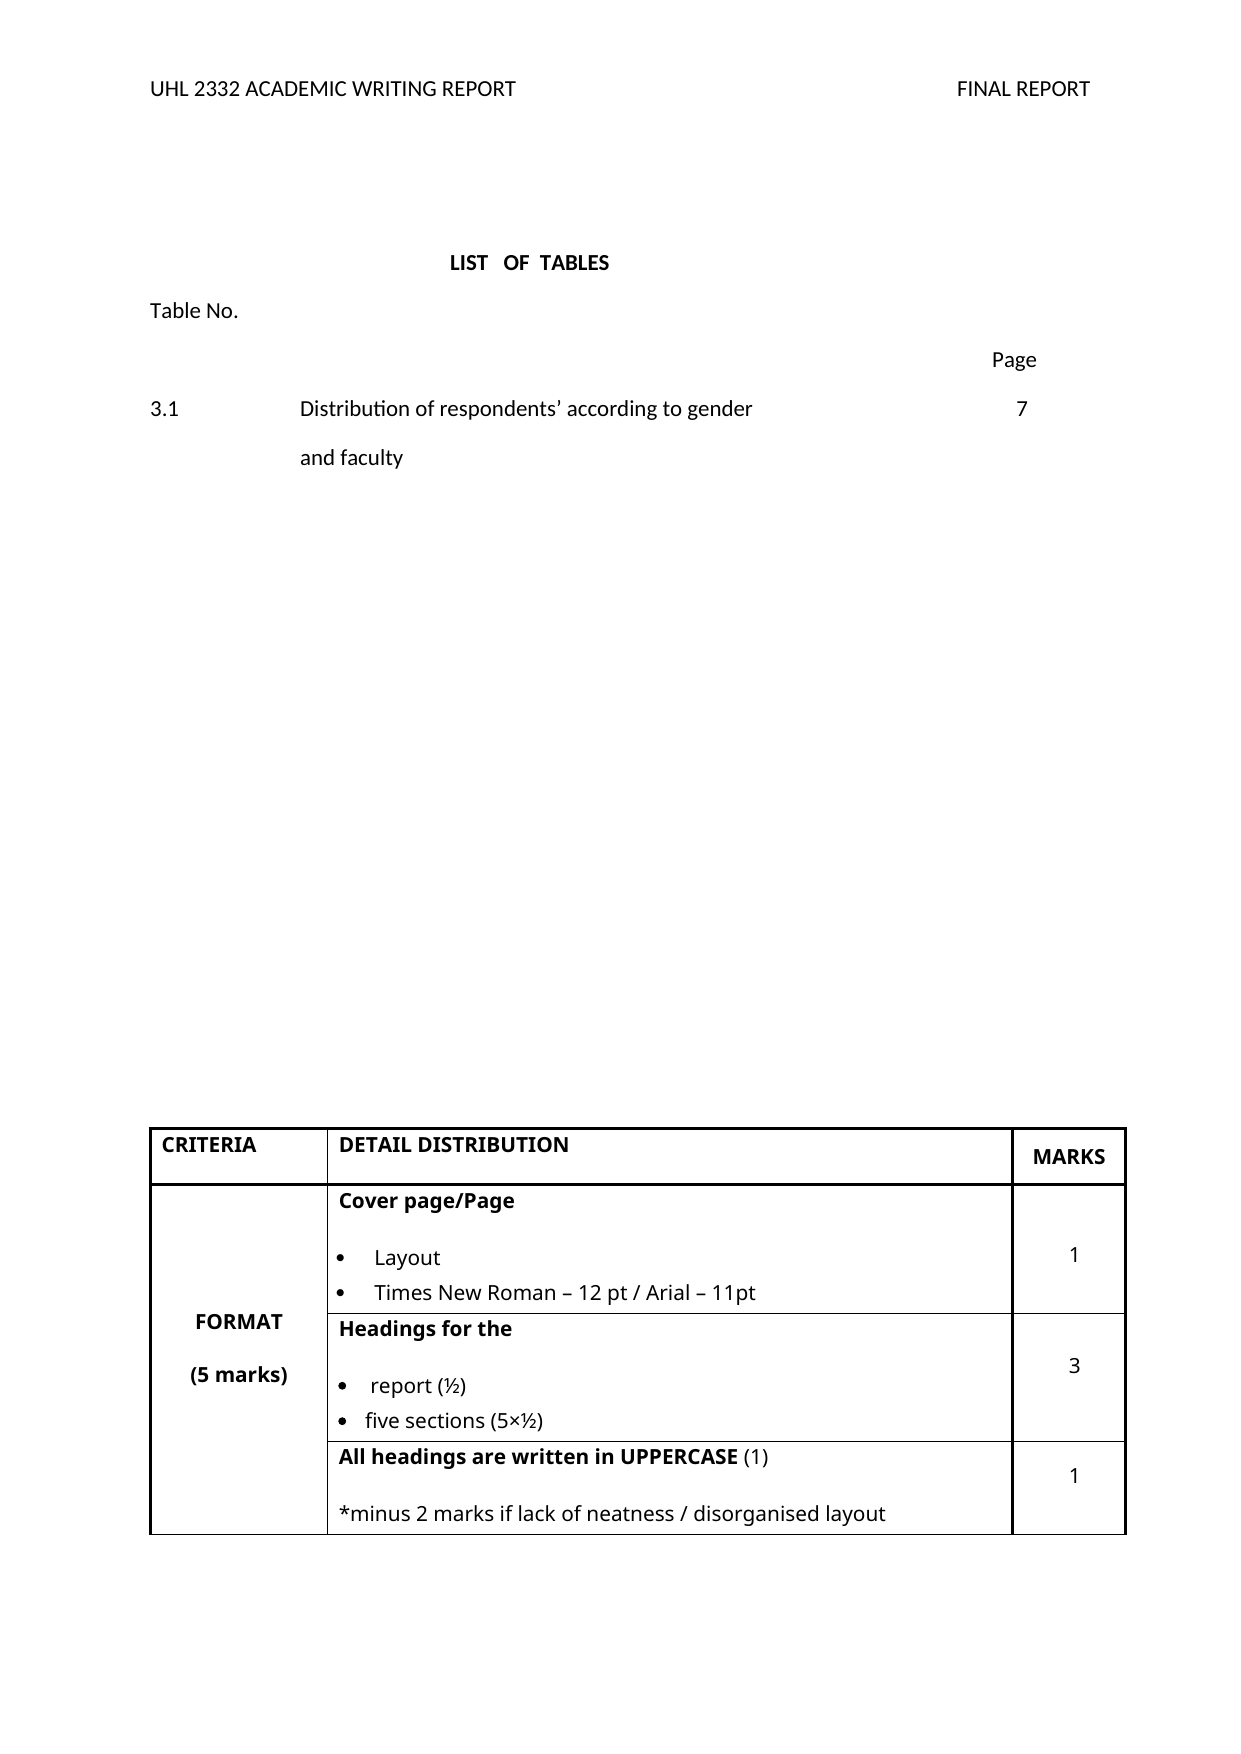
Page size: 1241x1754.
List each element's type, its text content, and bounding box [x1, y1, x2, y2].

text Page [150, 345, 1106, 373]
text 3.1 Distribution of respondents’ according to gender 7 [150, 394, 1106, 422]
table_header MARKS [1014, 1130, 1124, 1183]
table_cell All headings are written in UPPERCASE (1) *minus 2 marks if lack of neatness / disorganised layout [328, 1442, 1011, 1534]
table_header DETAIL DISTRIBUTION [328, 1130, 1011, 1183]
text and faculty [150, 443, 1106, 471]
table_cell Cover page/Page Layout Times New Roman – 12 pt / Arial – 11pt [328, 1186, 1011, 1313]
table_cell 1 [1014, 1442, 1124, 1534]
table_cell FORMAT (5 marks) [152, 1186, 327, 1534]
table_cell 3 [1014, 1314, 1124, 1441]
table_header CRITERIA [152, 1130, 327, 1183]
text Table No. [150, 297, 1090, 324]
table_cell 1 [1014, 1186, 1124, 1313]
text LIST OF TABLES [375, 248, 1090, 276]
table_cell Headings for the report (½) five sections (5×½) [328, 1314, 1011, 1441]
